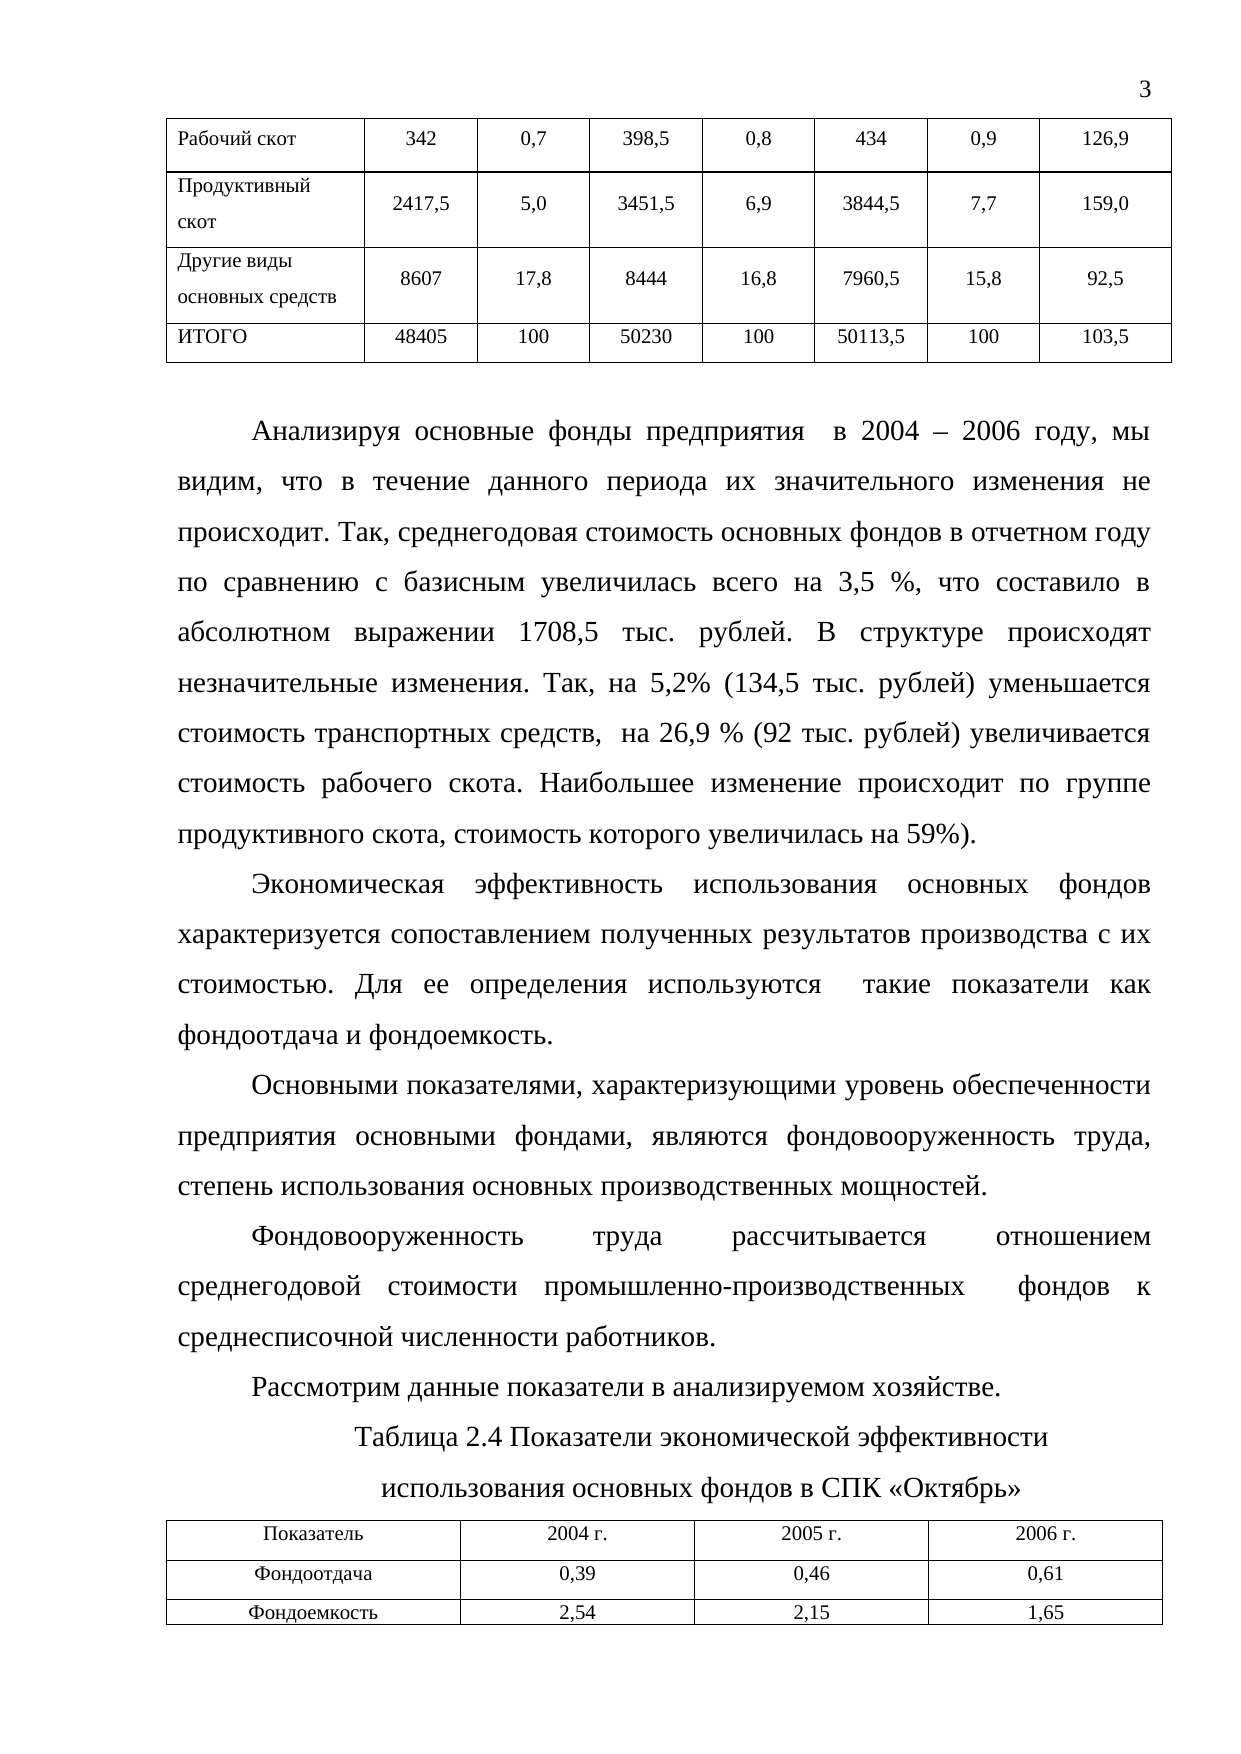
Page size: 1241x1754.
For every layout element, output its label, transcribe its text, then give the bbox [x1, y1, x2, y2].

table_cell 0,46 [695, 1561, 928, 1599]
table_cell Другие виды основных средств [167, 248, 364, 322]
table_cell 103,5 [1040, 324, 1171, 362]
table_cell Фондоотдача [167, 1561, 460, 1599]
table_cell 3844,5 [815, 173, 927, 247]
table_header 2006 г. [929, 1521, 1162, 1559]
table_cell 48405 [365, 324, 477, 362]
table_cell 7960,5 [815, 248, 927, 322]
table_cell ИТОГО [167, 324, 364, 362]
table_header 2004 г. [461, 1521, 694, 1559]
table_cell 50113,5 [815, 324, 927, 362]
table_cell 8444 [590, 248, 702, 322]
table_cell 100 [703, 324, 814, 362]
table_cell 3451,5 [590, 173, 702, 247]
table_cell 15,8 [928, 248, 1039, 322]
table_cell 0,61 [929, 1561, 1162, 1599]
table_cell 100 [478, 324, 589, 362]
table_cell 434 [815, 119, 927, 171]
table_cell 16,8 [703, 248, 814, 322]
table_cell 0,7 [478, 119, 589, 171]
table_cell 0,8 [703, 119, 814, 171]
table_cell 0,9 [928, 119, 1039, 171]
table_cell 126,9 [1040, 119, 1171, 171]
table_cell 2417,5 [365, 173, 477, 247]
table_cell 159,0 [1040, 173, 1171, 247]
table_cell Продуктивный скот [167, 173, 364, 247]
text Экономическая эффективность использования основных фондов характеризуется сопоставлением полученных результатов производства с их стоимостью. Для ее определения используются такие показатели как фондоотдача и фондоемкость. [177, 866, 1152, 1051]
table_cell 342 [365, 119, 477, 171]
table_header Показатель [167, 1521, 460, 1559]
text Таблица 2.4 Показатели экономической эффективности [177, 1419, 1152, 1453]
table_cell 50230 [590, 324, 702, 362]
table_cell 100 [928, 324, 1039, 362]
table_cell 92,5 [1040, 248, 1171, 322]
table_cell 1,65 [929, 1600, 1162, 1624]
text использования основных фондов в СПК «Октябрь» [177, 1470, 1152, 1503]
table_cell 7,7 [928, 173, 1039, 247]
table_cell 0,39 [461, 1561, 694, 1599]
text Основными показателями, характеризующими уровень обеспеченности предприятия основными фондами, являются фондовооруженность труда, степень использования основных производственных мощностей. [177, 1067, 1152, 1201]
table_cell 398,5 [590, 119, 702, 171]
text Анализируя основные фонды предприятия в 2004 – 2006 году, мы видим, что в течение данного периода их значительного изменения не происходит. Так, среднегодовая стоимость основных фондов в отчетном году по сравнению с базисным увеличилась всего на 3,5 %, что составило в абсолютном выражении 1708,5 тыс. рублей. В структуре происходят незначительные изменения. Так, на 5,2% (134,5 тыс. рублей) уменьшается стоимость транспортных средств, на 26,9 % (92 тыс. рублей) увеличивается стоимость рабочего скота. Наибольшее изменение происходит по группе продуктивного скота, стоимость которого увеличилась на 59%). [177, 413, 1152, 849]
table_cell Фондоемкость [167, 1600, 460, 1624]
table_cell 2,54 [461, 1600, 694, 1624]
table_cell 8607 [365, 248, 477, 322]
table_cell 17,8 [478, 248, 589, 322]
table_cell 6,9 [703, 173, 814, 247]
table_cell Рабочий скот [167, 119, 364, 171]
text Фондовооруженность труда рассчитывается отношением среднегодовой стоимости промышленно-производственных фондов к среднесписочной численности работников. [177, 1218, 1152, 1352]
table_cell 5,0 [478, 173, 589, 247]
text Рассмотрим данные показатели в анализируемом хозяйстве. [177, 1369, 1152, 1403]
table_header 2005 г. [695, 1521, 928, 1559]
table_cell 2,15 [695, 1600, 928, 1624]
